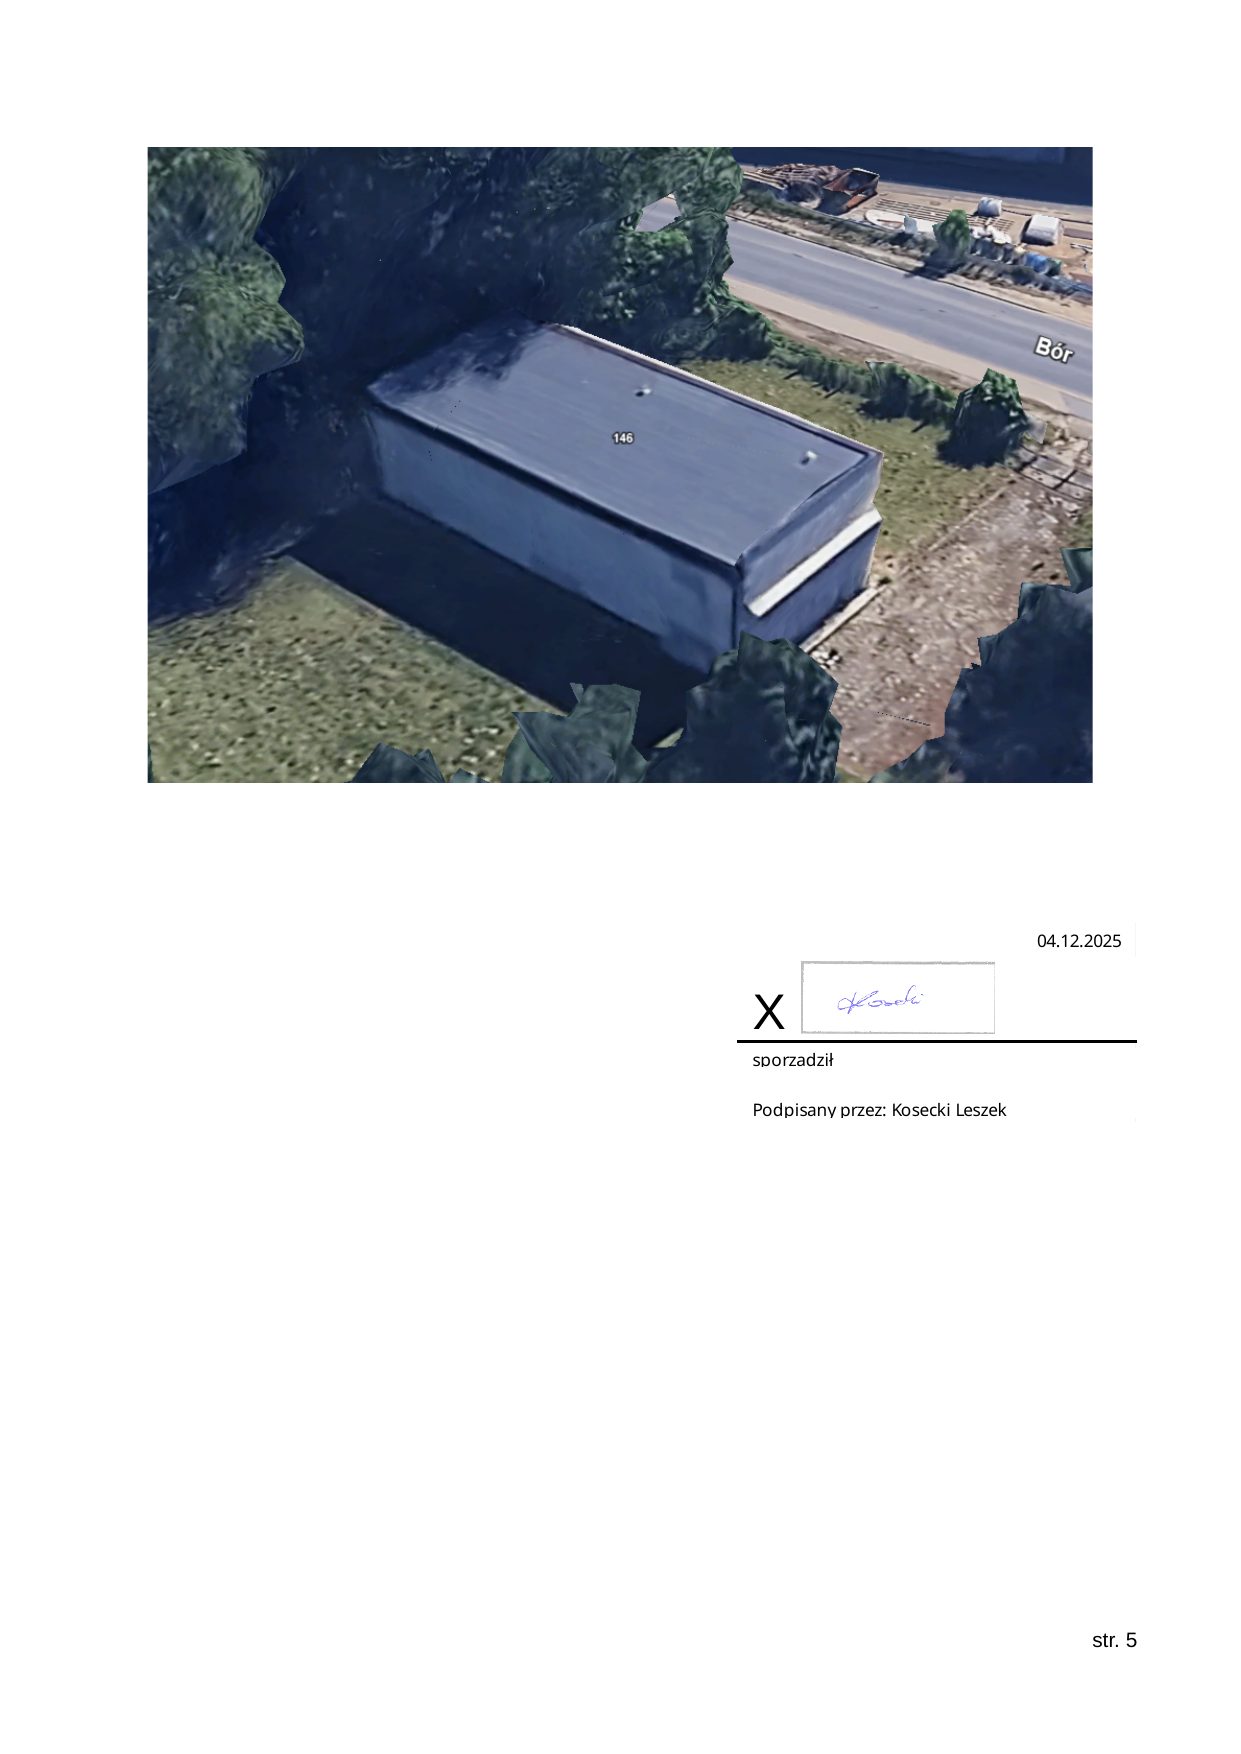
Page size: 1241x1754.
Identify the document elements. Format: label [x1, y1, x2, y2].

picture [147, 147, 1093, 783]
